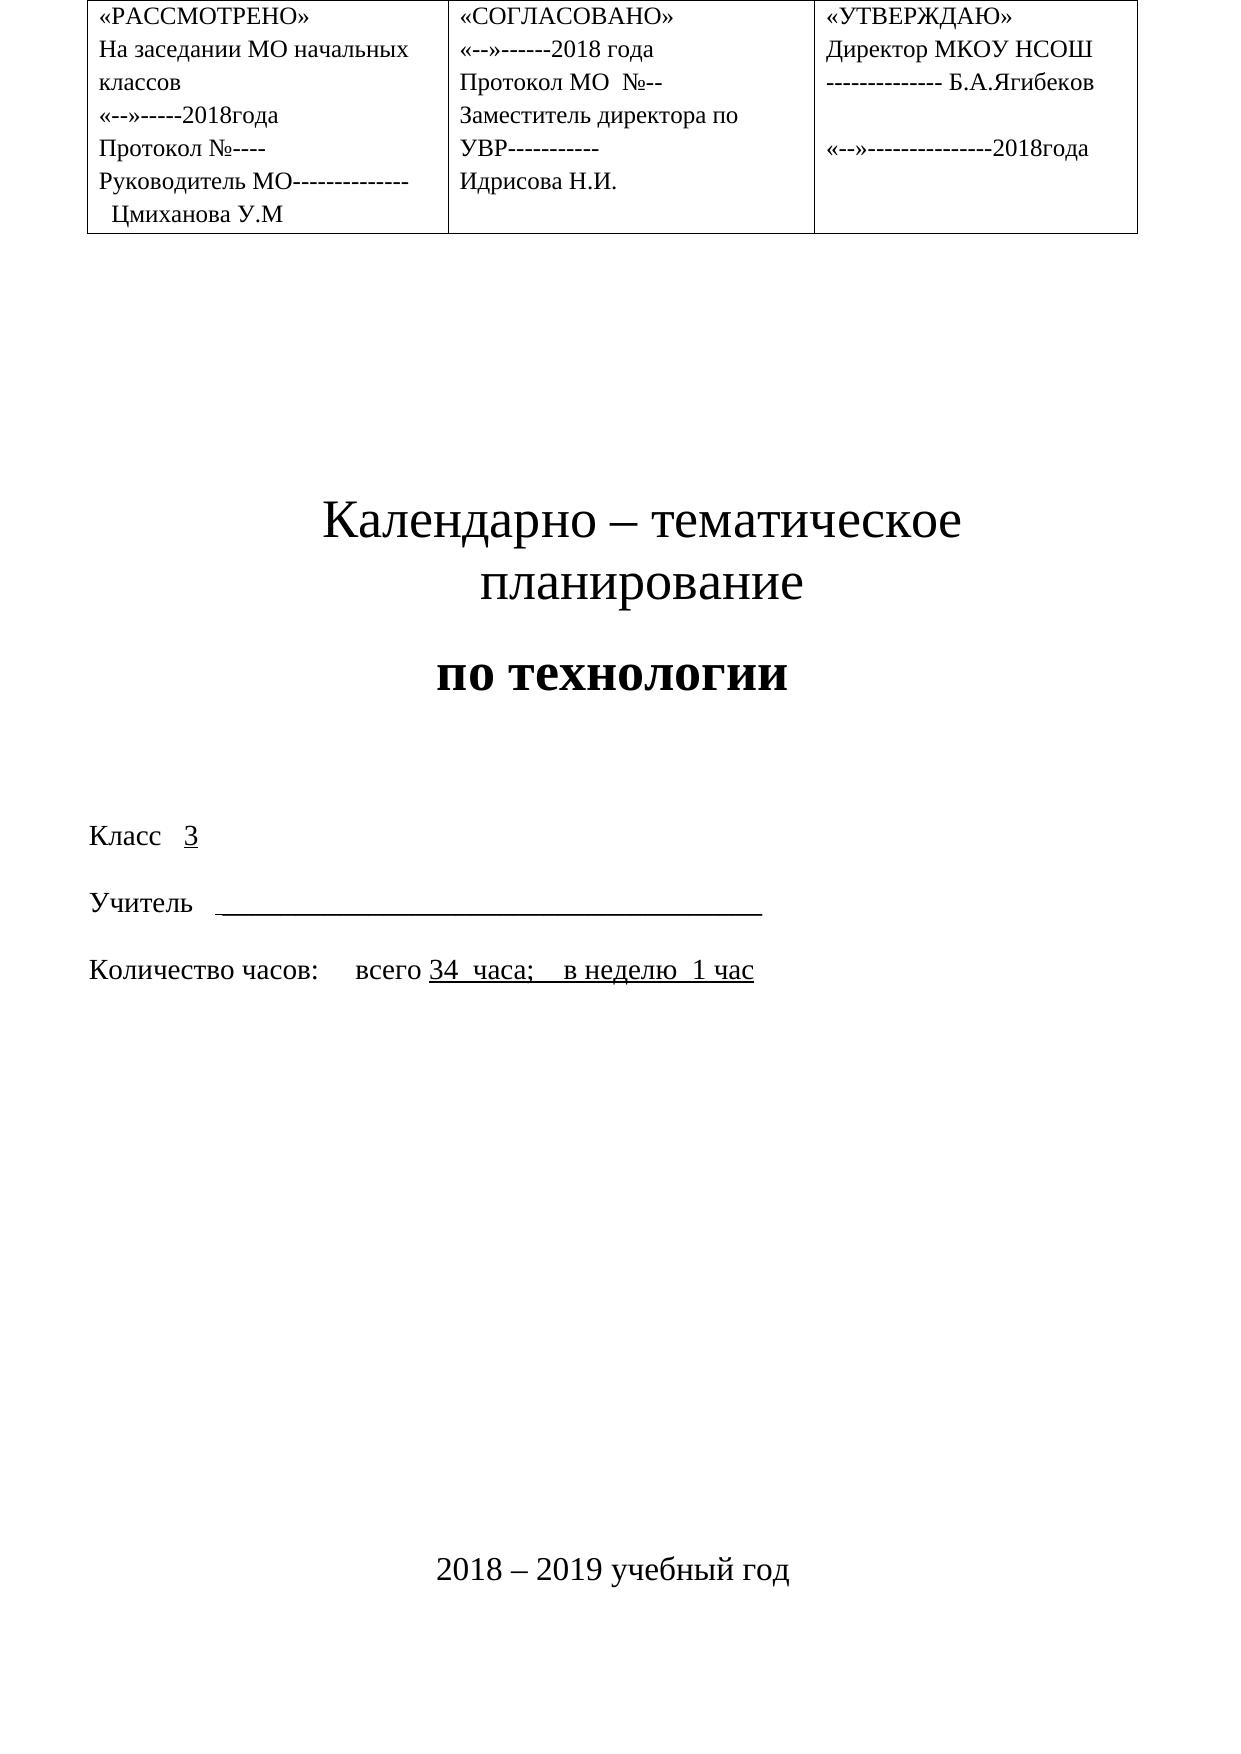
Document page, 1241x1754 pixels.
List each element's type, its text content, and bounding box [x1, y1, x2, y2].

text по технологии [74, 640, 1152, 703]
text Учитель _____________________________________ [89, 885, 1152, 918]
text Календарно – тематическое [133, 487, 1152, 549]
text 2018 – 2019 учебный год [74, 1549, 1152, 1588]
text Класс 3 [89, 818, 1152, 851]
text Количество часов: всего 34 часа; в неделю 1 час [89, 952, 1152, 985]
table_header «УТВЕРЖДАЮ» Директор МКОУ НСОШ -------------- Б.А.Ягибеков «--»---------------2018года [815, 1, 1137, 232]
text планирование [133, 549, 1152, 612]
table_header «РАССМОТРЕНО» На заседании МО начальных классов «--»-----2018года Протокол №---- Руководитель МО-------------- Цмиханова У.М [88, 1, 448, 232]
table_header «СОГЛАСОВАНО» «--»------2018 года Протокол МО №-- Заместитель директора по УВР----------- Идрисова Н.И. [449, 1, 814, 232]
